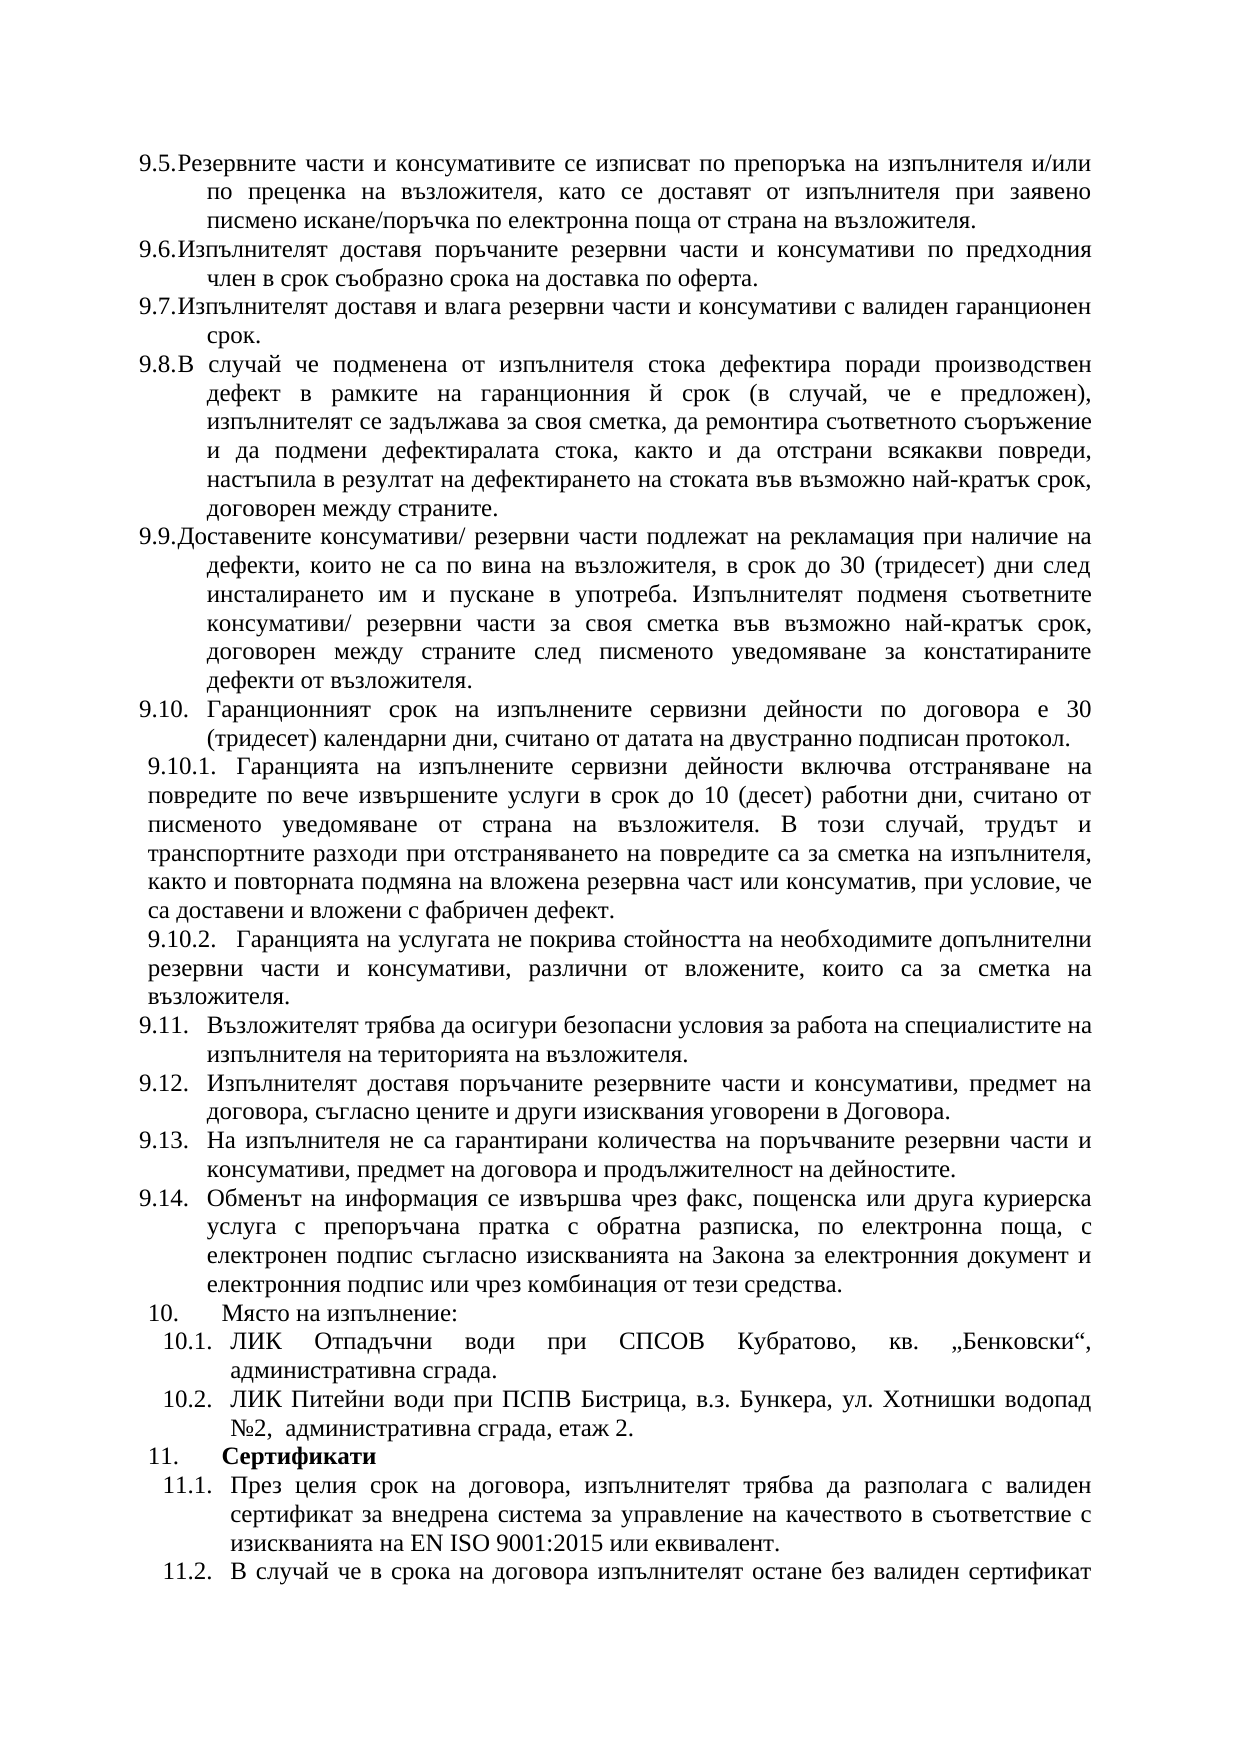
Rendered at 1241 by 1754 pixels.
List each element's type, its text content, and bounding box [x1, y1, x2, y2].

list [162, 1556, 1093, 1585]
list Гаранционният срок на изпълнените сервизни дейности по договора е 30 (тридесет) календарни дни, считано от датата на двустранно подписан протокол. [139, 694, 1093, 751]
list В случай че подменена от изпълнителя стока дефектира поради производствен дефект в рамките на гаранционния й срок (в случай, че е предложен), изпълнителят се задължава за своя сметка, да ремонтира съответното съоръжение и да подмени дефектиралата стока, както и да отстрани всякакви повреди, настъпила в резултат на дефектирането на стоката във възможно най-кратък срок, договорен между страните. [139, 349, 1093, 521]
list Резервните части и консумативите се изписват по препоръка на изпълнителя и/или по преценка на възложителя, като се доставят от изпълнителя при заявено писмено искане/поръчка по електронна поща от страна на възложителя. [139, 148, 1093, 234]
list На изпълнителя не са гарантирани количества на поръчваните резервни части и консумативи, предмет на договора и продължителност на дейностите. [139, 1125, 1093, 1183]
list Гаранцията на услугата не покрива стойността на необходимите допълнителни резервни части и консумативи, различни от вложените, които са за сметка на възложителя. [148, 924, 1093, 1010]
list Изпълнителят доставя поръчаните резервните части и консумативи, предмет на договора, съгласно цените и други изисквания уговорени в Договора. [139, 1068, 1093, 1125]
list Място на изпълнение: [148, 1298, 1093, 1326]
list Изпълнителят доставя поръчаните резервни части и консумативи по предходния член в срок съобразно срока на доставка по оферта. [139, 234, 1093, 291]
list Сертификати [148, 1441, 1093, 1470]
list ЛИК Питейни води при ПСПВ Бистрица, в.з. Бункера, ул. Хотнишки водопад №2, административна сграда, етаж 2. [162, 1384, 1093, 1441]
list Доставените консумативи/ резервни части подлежат на рекламация при наличие на дефекти, които не са по вина на възложителя, в срок до 30 (тридесет) дни след инсталирането им и пускане в употреба. Изпълнителят подменя съответните консумативи/ резервни части за своя сметка във възможно най-кратък срок, договорен между страните след писменото уведомяване за констатираните дефекти от възложителя. [139, 521, 1093, 694]
list Изпълнителят доставя и влага резервни части и консумативи с валиден гаранционен срок. [139, 291, 1093, 349]
list ЛИК Отпадъчни води при СПСОВ Кубратово, кв. „Бенковски“, административна сграда. [162, 1326, 1093, 1384]
list През целия срок на договора, изпълнителят трябва да разполага с валиден сертификат за внедрена система за управление на качеството в съответствие с изискванията на EN ISO 9001:2015 или еквивалент. [162, 1470, 1093, 1556]
list Обменът на информация се извършва чрез факс, пощенска или друга куриерска услуга с препоръчана пратка с обратна разписка, по електронна поща, с електронен подпис съгласно изискванията на Закона за електронния документ и електронния подпис или чрез комбинация от тези средства. [139, 1183, 1093, 1298]
list Възложителят трябва да осигури безопасни условия за работа на специалистите на изпълнителя на територията на възложителя. [139, 1010, 1093, 1068]
list Гаранцията на изпълнените сервизни дейности включва отстраняване на повредите по вече извършените услуги в срок до 10 (десет) работни дни, считано от писменото уведомяване от страна на възложителя. В този случай, трудът и транспортните разходи при отстраняването на повредите са за сметка на изпълнителя, както и повторната подмяна на вложена резервна част или консуматив, при условие, че са доставени и вложени с фабричен дефект. [148, 751, 1093, 924]
